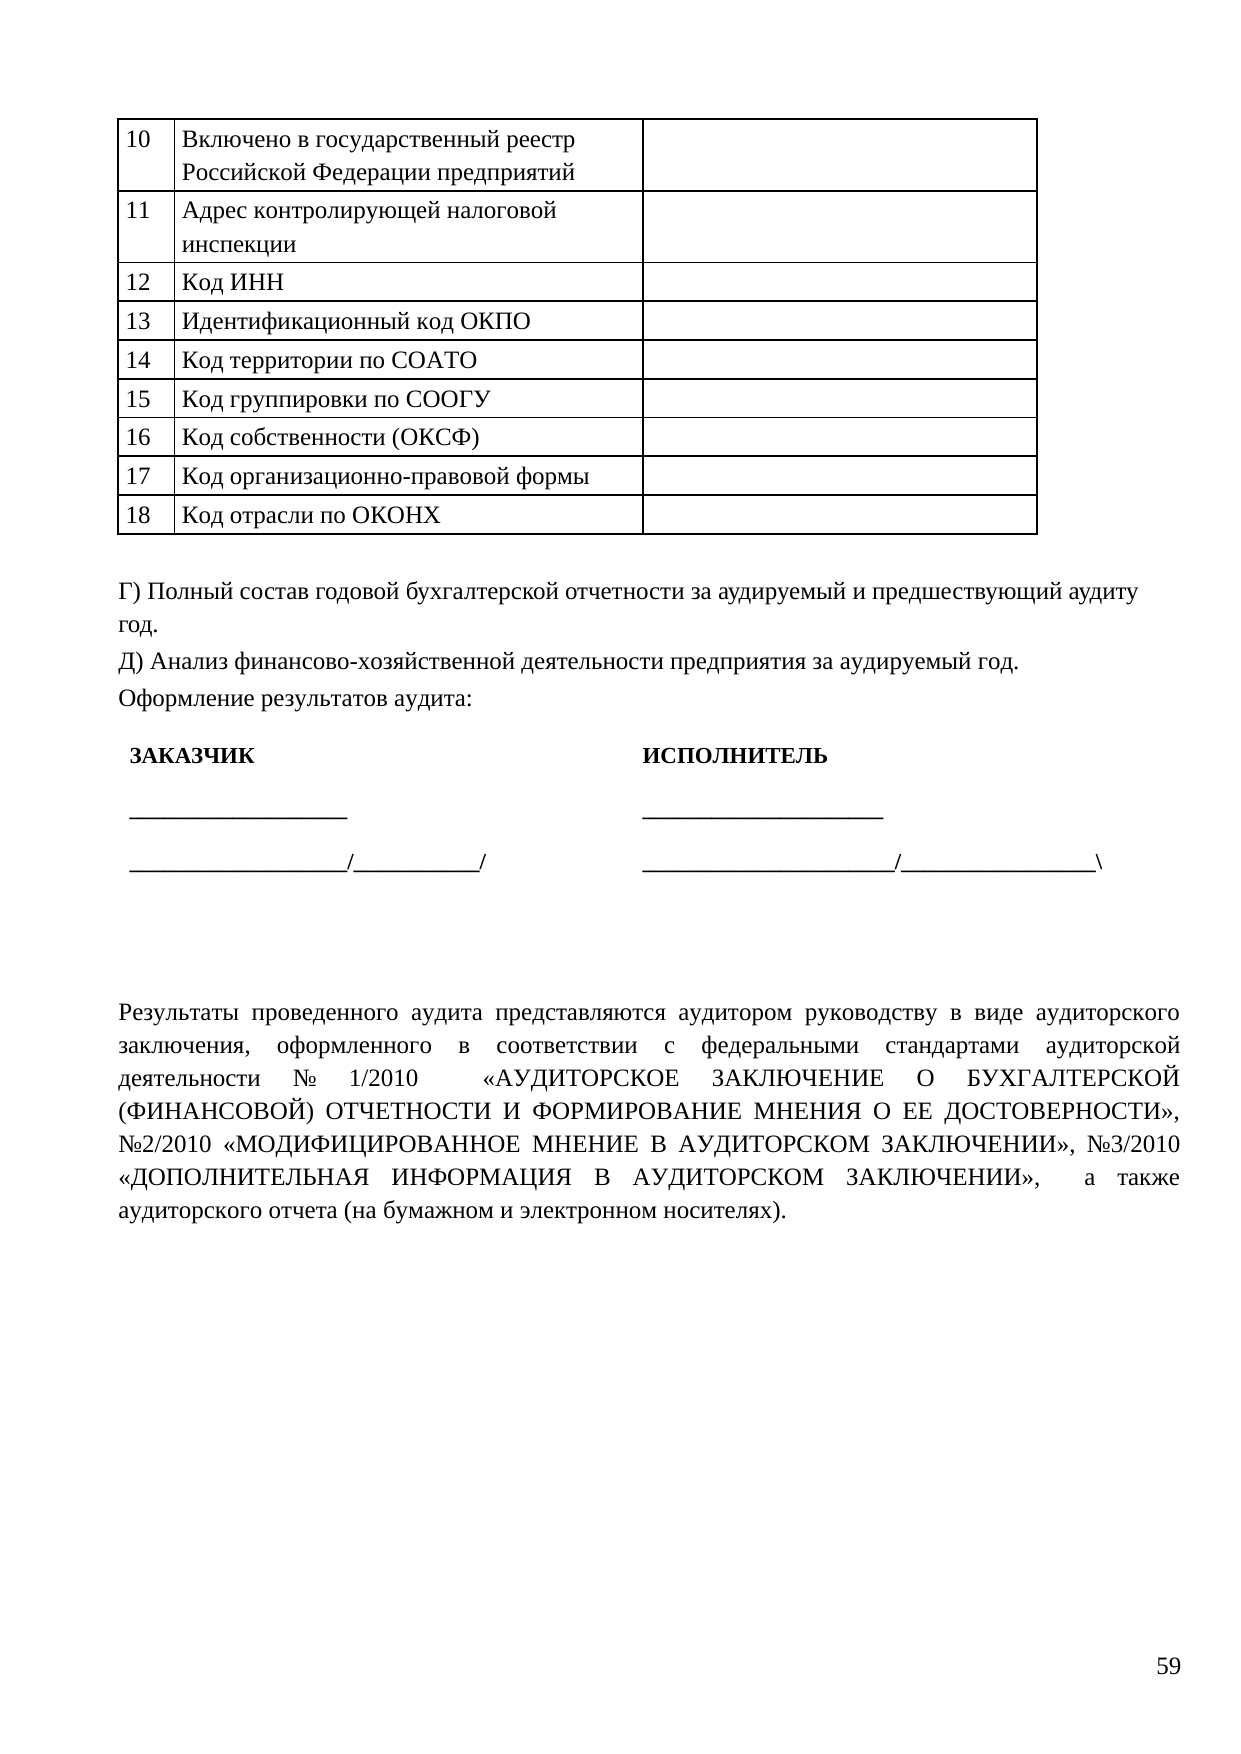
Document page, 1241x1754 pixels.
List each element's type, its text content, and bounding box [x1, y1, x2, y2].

text Г) Полный состав годовой бухгалтерской отчетности за аудируемый и предшествующий аудиту год. [118, 576, 1181, 638]
table_cell Идентификационный код ОКПО [175, 302, 642, 339]
table_cell 17 [119, 457, 174, 494]
table_header ИСПОЛНИТЕЛЬ _____________________ ______________________/_________________\ [631, 716, 1155, 993]
table_cell Код организационно-правовой формы [175, 457, 642, 494]
table_cell 16 [119, 418, 174, 455]
table_cell 18 [119, 496, 174, 533]
table_cell 13 [119, 302, 174, 339]
table_cell Адрес контролирующей налоговой инспекции [175, 192, 642, 262]
table_cell Код собственности (ОКСФ) [175, 418, 642, 455]
table_cell Код ИНН [175, 263, 642, 300]
table_cell [644, 302, 1036, 339]
table_cell Код территории по СОАТО [175, 341, 642, 378]
table_cell Код группировки по СООГУ [175, 380, 642, 417]
table_cell [644, 496, 1036, 533]
table_cell 12 [119, 263, 174, 300]
table_cell [644, 457, 1036, 494]
table_cell Код отрасли по ОКОНХ [175, 496, 642, 533]
table_cell 11 [119, 192, 174, 262]
table_header ЗАКАЗЧИК ___________________ ___________________/___________/ [118, 716, 631, 993]
table_cell [644, 418, 1036, 455]
table_cell [644, 120, 1036, 190]
table_cell 14 [119, 341, 174, 378]
text Д) Анализ финансово-хозяйственной деятельности предприятия за аудируемый год. [118, 646, 1181, 675]
table_cell [644, 263, 1036, 300]
table_cell [644, 192, 1036, 262]
table_cell 15 [119, 380, 174, 417]
table_cell [644, 341, 1036, 378]
table_cell [644, 380, 1036, 417]
text Оформление результатов аудита: [118, 683, 1181, 712]
table_cell 10 [119, 120, 174, 190]
table_cell Включено в государственный реестр Российской Федерации предприятий [175, 120, 642, 190]
text Результаты проведенного аудита представляются аудитором руководству в виде аудиторского заключения, оформленного в соответствии с федеральными стандартами аудиторской деятельности № 1/2010 «АУДИТОРСКОЕ ЗАКЛЮЧЕНИЕ О БУХГАЛТЕРСКОЙ (ФИНАНСОВОЙ) ОТЧЕТНОСТИ И ФОРМИРОВАНИЕ МНЕНИЯ О ЕЕ ДОСТОВЕРНОСТИ», №2/2010 «МОДИФИЦИРОВАННОЕ МНЕНИЕ В АУДИТОРСКОМ ЗАКЛЮЧЕНИИ», №3/2010 «ДОПОЛНИТЕЛЬНАЯ ИНФОРМАЦИЯ В АУДИТОРСКОМ ЗАКЛЮЧЕНИИ», а также аудиторского отчета (на бумажном и электронном носителях). [118, 997, 1181, 1224]
